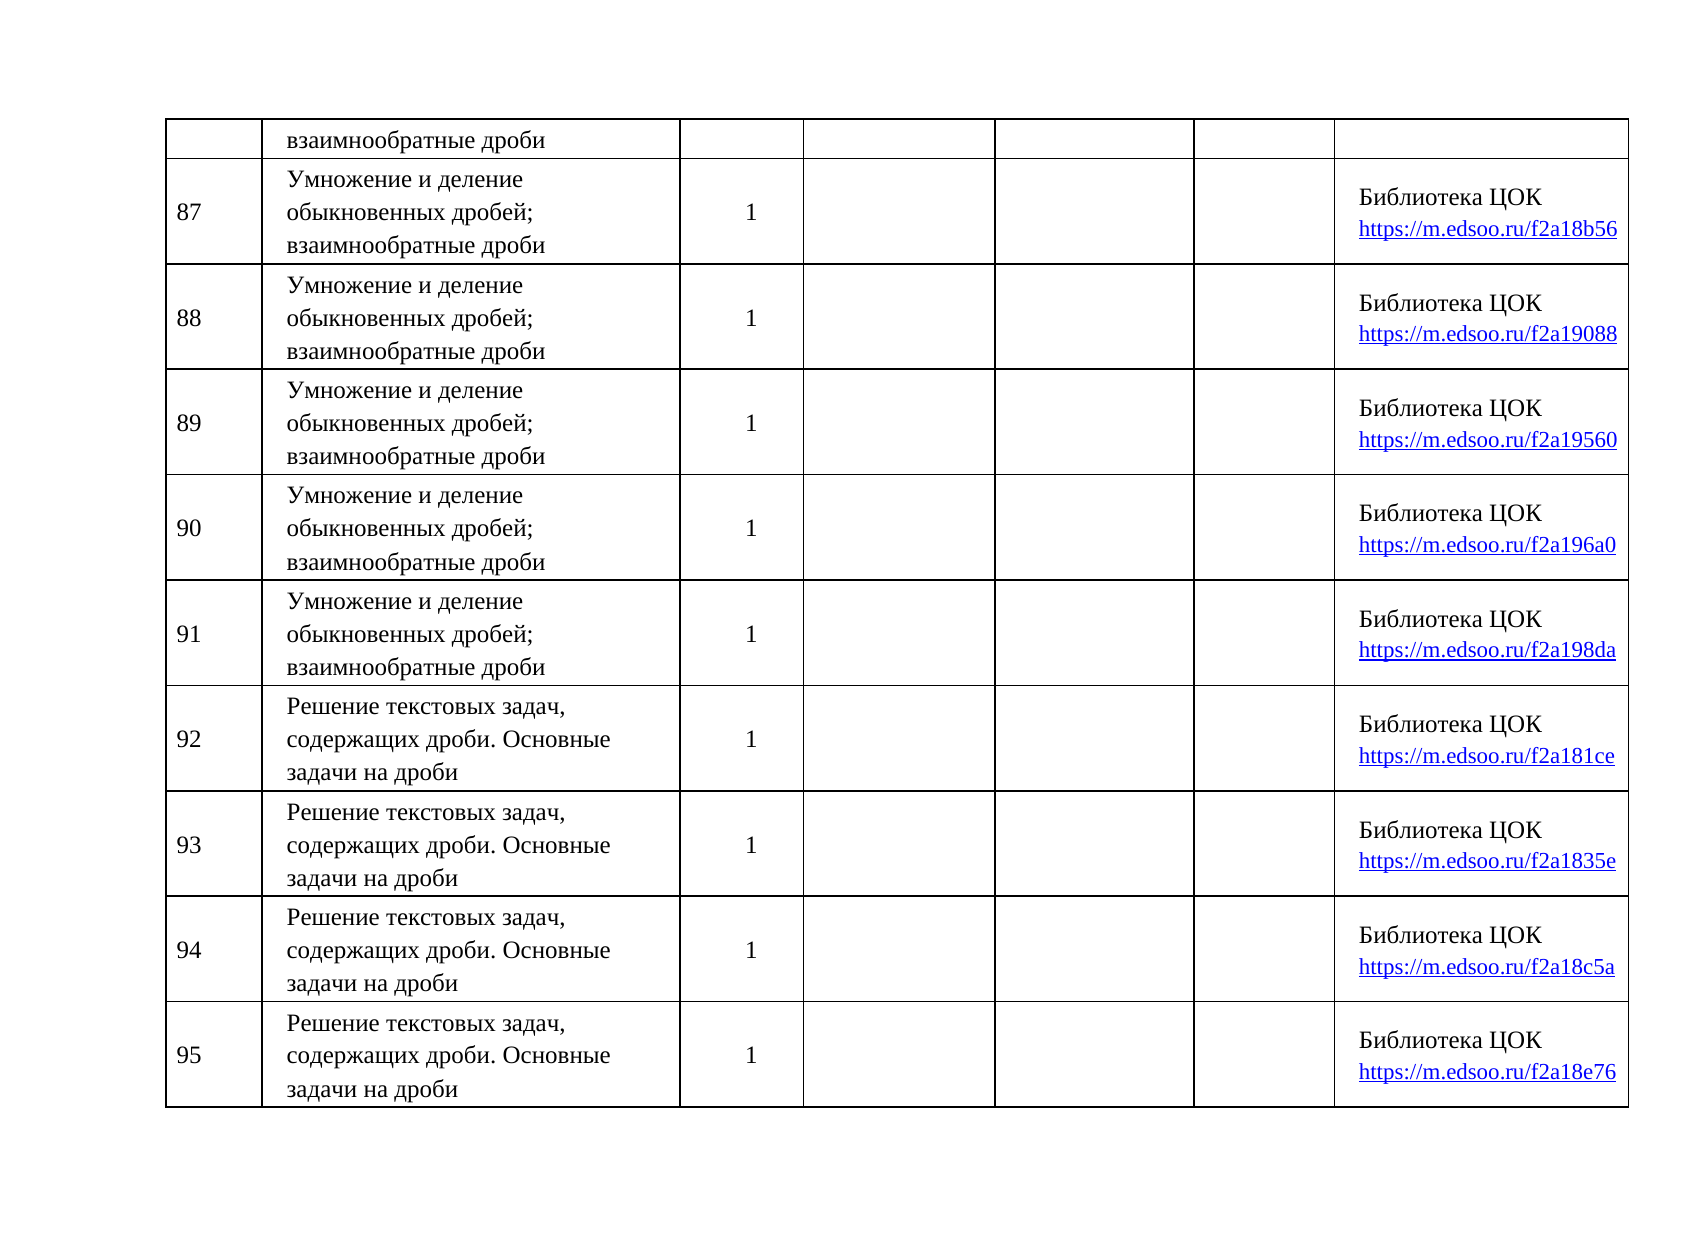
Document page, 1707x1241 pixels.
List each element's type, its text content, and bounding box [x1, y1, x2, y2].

table_cell Библиотека ЦОК https://m.edsoo.ru/f2a18b56 [1335, 159, 1628, 263]
table_cell [804, 897, 994, 1001]
table_cell Библиотека ЦОК https://m.edsoo.ru/f2a19088 [1335, 265, 1628, 368]
table_cell [1195, 897, 1334, 1001]
table_cell [996, 370, 1193, 474]
table_cell [1195, 475, 1334, 579]
table_cell [996, 120, 1193, 157]
table_cell [1195, 1002, 1334, 1106]
table_cell [996, 475, 1193, 579]
table_cell [804, 475, 994, 579]
table_cell 87 [167, 159, 261, 263]
table_cell Библиотека ЦОК https://m.edsoo.ru/f2a1835e [1335, 792, 1628, 895]
table_cell 86 [167, 120, 261, 157]
table_cell [1195, 370, 1334, 474]
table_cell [263, 1002, 679, 1106]
table_cell Умножение и деление обыкновенных дробей; взаимнообратные дроби [263, 475, 679, 579]
table_cell 1 [681, 1002, 803, 1106]
table_cell [804, 686, 994, 790]
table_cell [263, 120, 679, 157]
table_cell [1195, 792, 1334, 895]
table_cell [996, 581, 1193, 684]
table_cell Умножение и деление обыкновенных дробей; взаимнообратные дроби [263, 370, 679, 474]
table_cell [1195, 120, 1334, 157]
table_cell [804, 792, 994, 895]
table_cell 93 [167, 792, 261, 895]
table_cell Библиотека ЦОК https://m.edsoo.ru/f2a18e76 [1335, 1002, 1628, 1106]
table_cell Умножение и деление обыкновенных дробей; взаимнообратные дроби [263, 265, 679, 368]
table_cell [804, 370, 994, 474]
table_cell 91 [167, 581, 261, 684]
table_cell [804, 159, 994, 263]
table_cell [804, 1002, 994, 1106]
table_cell 1 [681, 475, 803, 579]
table_cell 92 [167, 686, 261, 790]
table_cell 1 [681, 897, 803, 1001]
table_cell 1 [681, 581, 803, 684]
table_cell [1195, 159, 1334, 263]
table_cell Библиотека ЦОК https://m.edsoo.ru/f2a19560 [1335, 370, 1628, 474]
table_cell [804, 120, 994, 157]
table_cell Умножение и деление обыкновенных дробей; взаимнообратные дроби [263, 581, 679, 684]
table_cell 1 [681, 159, 803, 263]
table_cell 1 [681, 370, 803, 474]
table_cell [1195, 686, 1334, 790]
table_cell 1 [681, 120, 803, 157]
table_cell Библиотека ЦОК https://m.edsoo.ru/f2a181ce [1335, 686, 1628, 790]
table_cell 88 [167, 265, 261, 368]
table_cell [996, 265, 1193, 368]
table_cell Решение текстовых задач, содержащих дроби. Основные задачи на дроби [263, 686, 679, 790]
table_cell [263, 159, 679, 263]
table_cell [1335, 120, 1628, 157]
table_cell [1195, 265, 1334, 368]
table_cell 90 [167, 475, 261, 579]
table_cell 95 [167, 1002, 261, 1106]
table_cell [996, 1002, 1193, 1106]
table_cell 94 [167, 897, 261, 1001]
table_cell Библиотека ЦОК https://m.edsoo.ru/f2a18c5a [1335, 897, 1628, 1001]
table_cell 1 [681, 686, 803, 790]
table_cell [804, 581, 994, 684]
table_cell 89 [167, 370, 261, 474]
table_cell 1 [681, 265, 803, 368]
table_cell Библиотека ЦОК https://m.edsoo.ru/f2a196a0 [1335, 475, 1628, 579]
table_cell [996, 686, 1193, 790]
table_cell Решение текстовых задач, содержащих дроби. Основные задачи на дроби [263, 792, 679, 895]
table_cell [263, 897, 679, 1001]
table_cell [996, 792, 1193, 895]
table_cell [1195, 581, 1334, 684]
table_cell 1 [681, 792, 803, 895]
table_cell [996, 159, 1193, 263]
table_cell [804, 265, 994, 368]
table_cell Библиотека ЦОК https://m.edsoo.ru/f2a198da [1335, 581, 1628, 684]
table_cell [996, 897, 1193, 1001]
